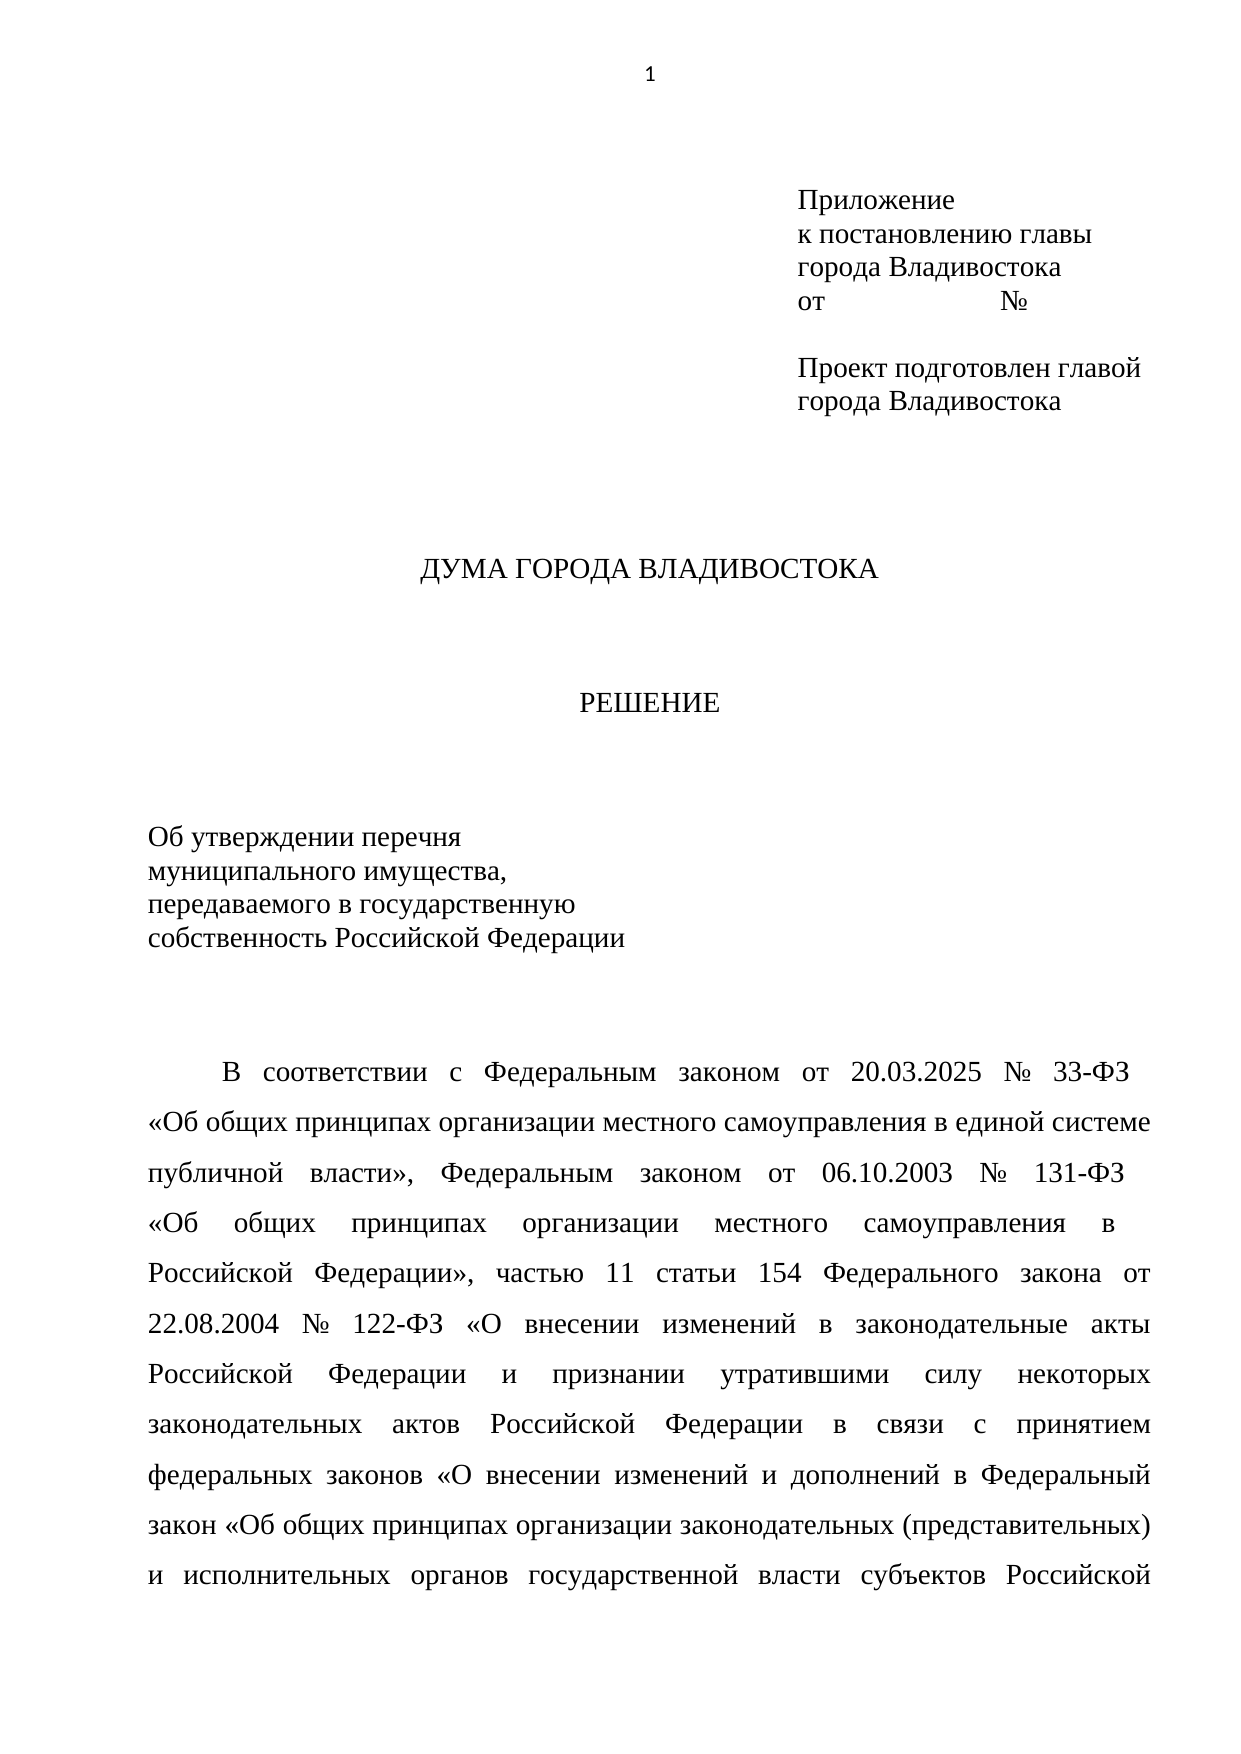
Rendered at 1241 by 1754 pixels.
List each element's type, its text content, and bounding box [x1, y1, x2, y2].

text РЕШЕНИЕ [148, 685, 1152, 719]
text передаваемого в государственную [148, 887, 1152, 920]
text города Владивостока [148, 383, 1152, 417]
text Об утверждении перечня [148, 819, 1152, 853]
text города Владивостока [148, 249, 1152, 283]
text от № [148, 283, 1152, 316]
text собственность Российской Федерации [148, 920, 1152, 954]
text Приложение [148, 182, 1152, 216]
text Проект подготовлен главой [148, 350, 1152, 383]
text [148, 1054, 1152, 1591]
text муниципального имущества, [148, 853, 1152, 887]
text ДУМА ГОРОДА ВЛАДИВОСТОКА [148, 551, 1152, 585]
text к постановлению главы [148, 216, 1152, 249]
